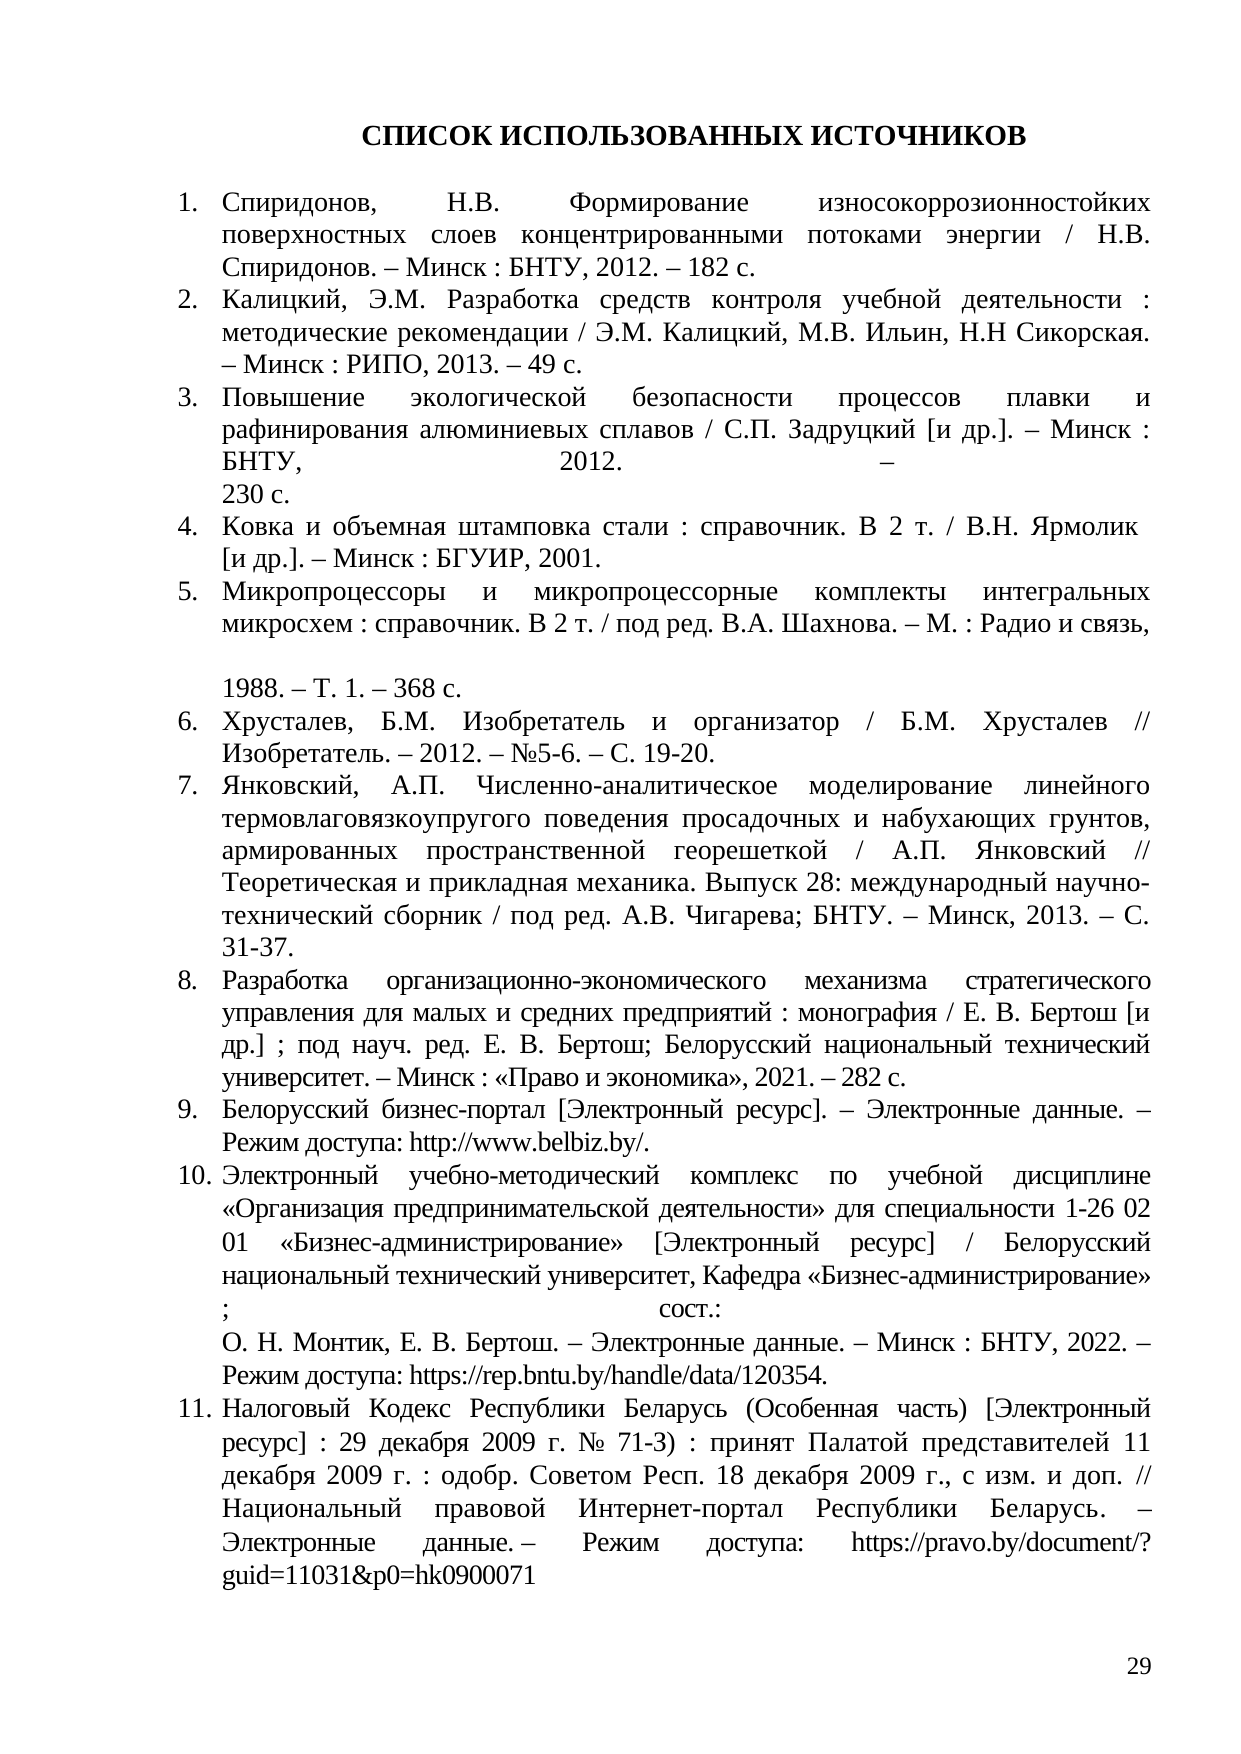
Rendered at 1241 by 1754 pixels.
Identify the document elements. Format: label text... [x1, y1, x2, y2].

list Белорусский бизнес-портал [Электронный ресурс]. – Электронные данные. – Режим доступа: http://www.belbiz.by/. [177, 1092, 1152, 1157]
list Повышение экологической безопасности процессов плавки и рафинирования алюминиевых сплавов / С.П. Задруцкий [и др.]. – Минск : БНТУ, 2012. – 230 с. [177, 379, 1152, 509]
list Электронный учебно-методический комплекс по учебной дисциплине «Организация предпринимательской деятельности» для специальности 1-26 02 01 «Бизнес-администрирование» [Электронный ресурс] / Белорусский национальный технический университет, Кафедра «Бизнес-администрирование» ; сост.: О. Н. Монтик, Е. В. Бертош. – Электронные данные. – Минск : БНТУ, 2022. – Режим доступа: https://rep.bntu.by/handle/data/120354. [177, 1157, 1152, 1390]
subtitle СПИСОК ИСПОЛЬЗОВАННых источников [236, 118, 1152, 152]
list Калицкий, Э.М. Разработка средств контроля учебной деятельности : методические рекомендации / Э.М. Калицкий, М.В. Ильин, Н.Н Сикорская. – Минск : РИПО, 2013. – 49 с. [177, 282, 1152, 379]
list Налоговый Кодекс Республики Беларусь (Особенная часть) [Электронный ресурс] : 29 декабря 2009 г. № 71-З) : принят Палатой представителей 11 декабря 2009 г. : одобр. Советом Респ. 18 декабря 2009 г., с изм. и доп. // Национальный правовой Интернет-портал Республики Беларусь. – Электронные данные. – Режим доступа: https://pravo.by/document/?guid=11031&p0=hk0900071 [177, 1390, 1152, 1590]
list Микропроцессоры и микропроцессорные комплекты интегральных микросхем : справочник. В 2 т. / под ред. В.А. Шахнова. – М. : Радио и связь, 1988. – Т. 1. – 368 с. [177, 574, 1152, 703]
list Ковка и объемная штамповка стали : справочник. В 2 т. / В.Н. Ярмолик [и др.]. – Минск : БГУИР, 2001. [177, 509, 1152, 574]
list Хрусталев, Б.М. Изобретатель и организатор / Б.М. Хрусталев // Изобретатель. – 2012. – №5-6. – С. 19-20. [177, 703, 1152, 768]
list Янковский, А.П. Численно-аналитическое моделирование линейного термовлаговязкоупругого поведения просадочных и набухающих грунтов, армированных пространственной георешеткой / А.П. Янковский // Теоретическая и прикладная механика. Выпуск 28: международный научно-технический сборник / под ред. А.В. Чигарева; БНТУ. – Минск, 2013. – С. 31-37. [177, 768, 1152, 963]
list Спиридонов, Н.В. Формирование износокоррозионностойких поверхностных слоев концентрированными потоками энергии / Н.В. Спиридонов. – Минск : БНТУ, 2012. – 182 с. [177, 185, 1152, 282]
list Разработка организационно-экономического механизма стратегического управления для малых и средних предприятий : монография / Е. В. Бертош [и др.] ; под науч. ред. Е. В. Бертош; Белорусский национальный технический университет. – Минск : «Право и экономика», 2021. – 282 с. [177, 963, 1152, 1092]
